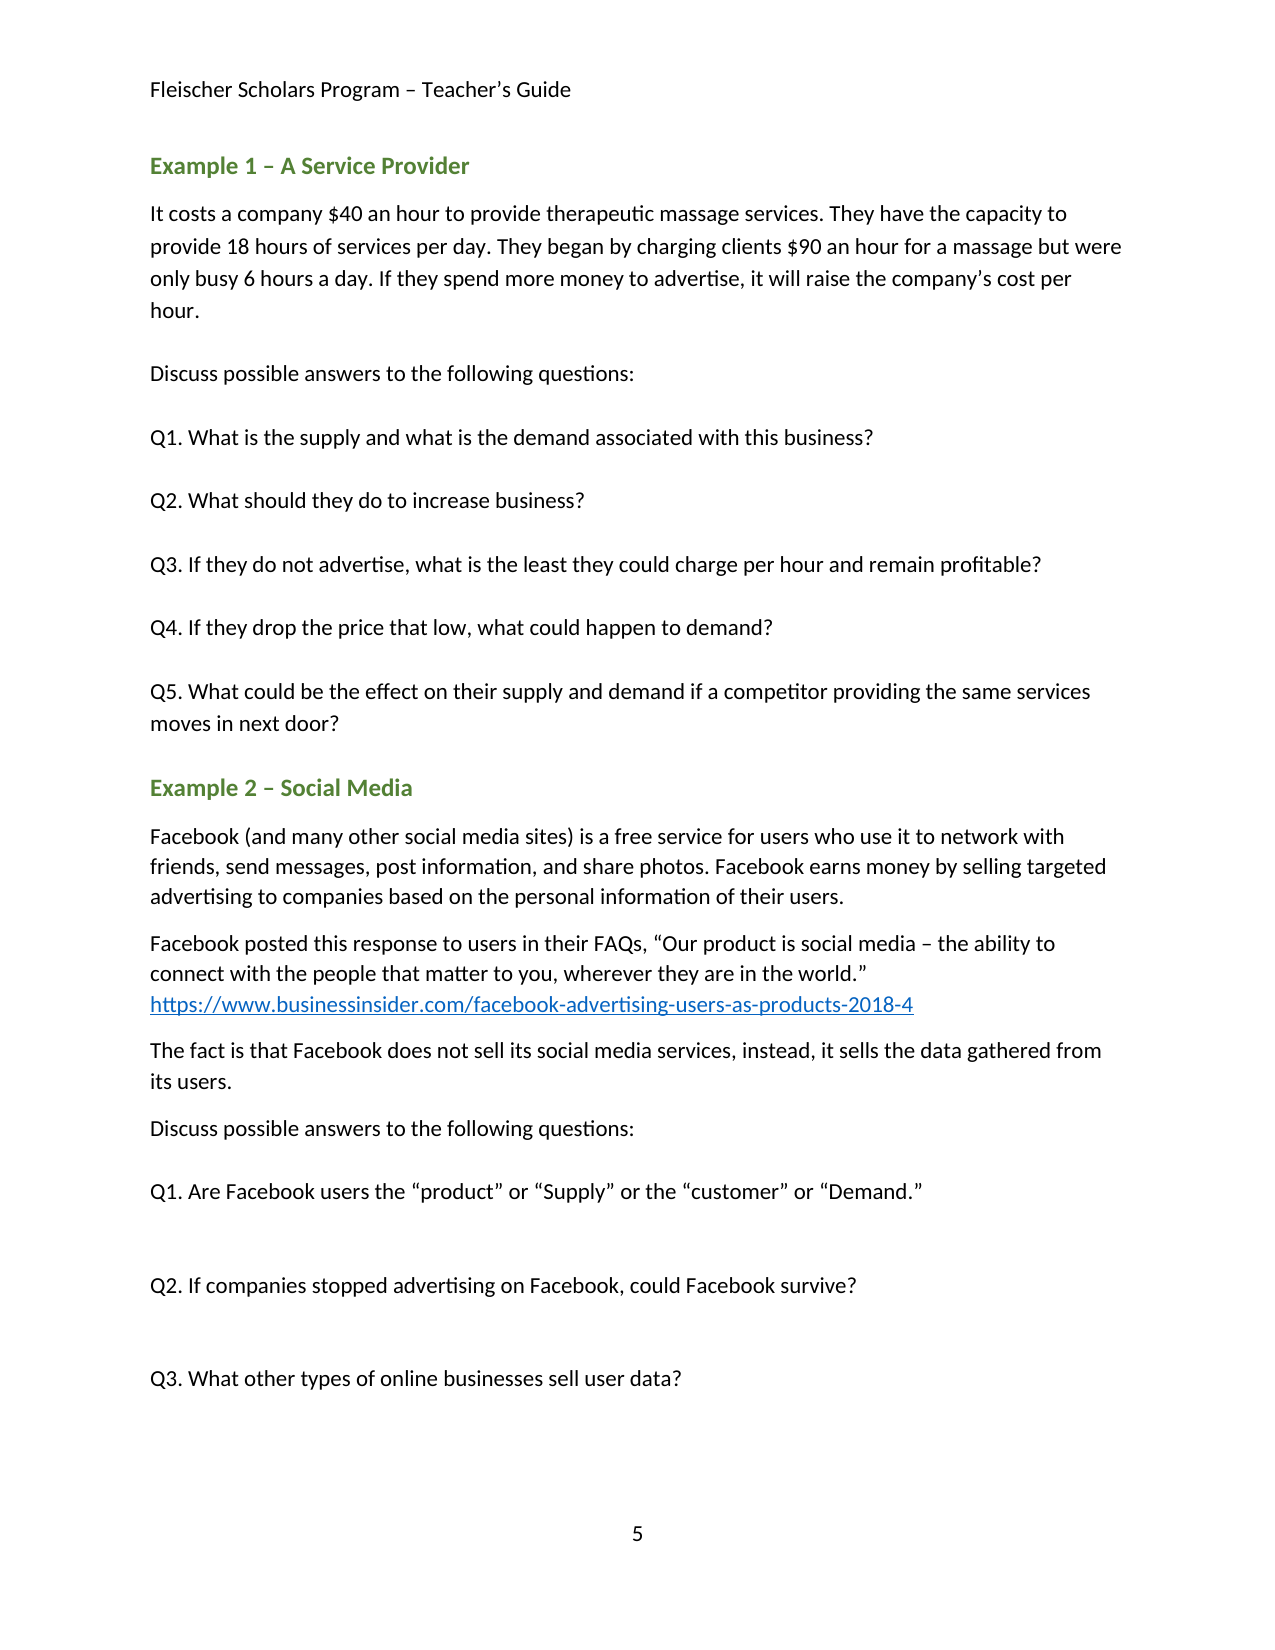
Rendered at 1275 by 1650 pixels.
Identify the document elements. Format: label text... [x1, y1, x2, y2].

text Q3. If they do not advertise, what is the least they could charge per hour and remain profitable? [150, 550, 1125, 578]
text Q2. What should they do to increase business? [150, 486, 1125, 514]
text Q3. What other types of online businesses sell user data? [150, 1364, 1125, 1393]
text Q4. If they drop the price that low, what could happen to demand? [150, 613, 1125, 641]
text Discuss possible answers to the following questions: [150, 1114, 1125, 1142]
text The fact is that Facebook does not sell its social media services, instead, it sells the data gathered from its users. [150, 1037, 1125, 1095]
text Example 1 – A Service Provider [150, 150, 1125, 181]
text Example 2 – Social Media [150, 772, 1125, 803]
text Facebook posted this response to users in their FAQs, “Our product is social media – the ability to connect with the people that matter to you, wherever they are in the world.” https://www.businessinsider.com/facebook-advertising-users-as-products-2018-4 [150, 929, 1125, 1018]
text Facebook (and many other social media sites) is a free service for users who use it to network with friends, send messages, post information, and share photos. Facebook earns money by selling targeted advertising to companies based on the personal information of their users. [150, 822, 1125, 910]
text Discuss possible answers to the following questions: [150, 359, 1125, 388]
text Q1. Are Facebook users the “product” or “Supply” or the “customer” or “Demand.” [150, 1177, 1125, 1205]
text It costs a company $40 an hour to provide therapeutic massage services. They have the capacity to provide 18 hours of services per day. They began by charging clients $90 an hour for a massage but were only busy 6 hours a day. If they spend more money to advertise, it will raise the company’s cost per hour. [150, 199, 1125, 324]
text Q2. If companies stopped advertising on Facebook, could Facebook survive? [150, 1271, 1125, 1299]
text Q1. What is the supply and what is the demand associated with this business? [150, 423, 1125, 451]
text Q5. What could be the effect on their supply and demand if a competitor providing the same services moves in next door? [150, 677, 1125, 737]
